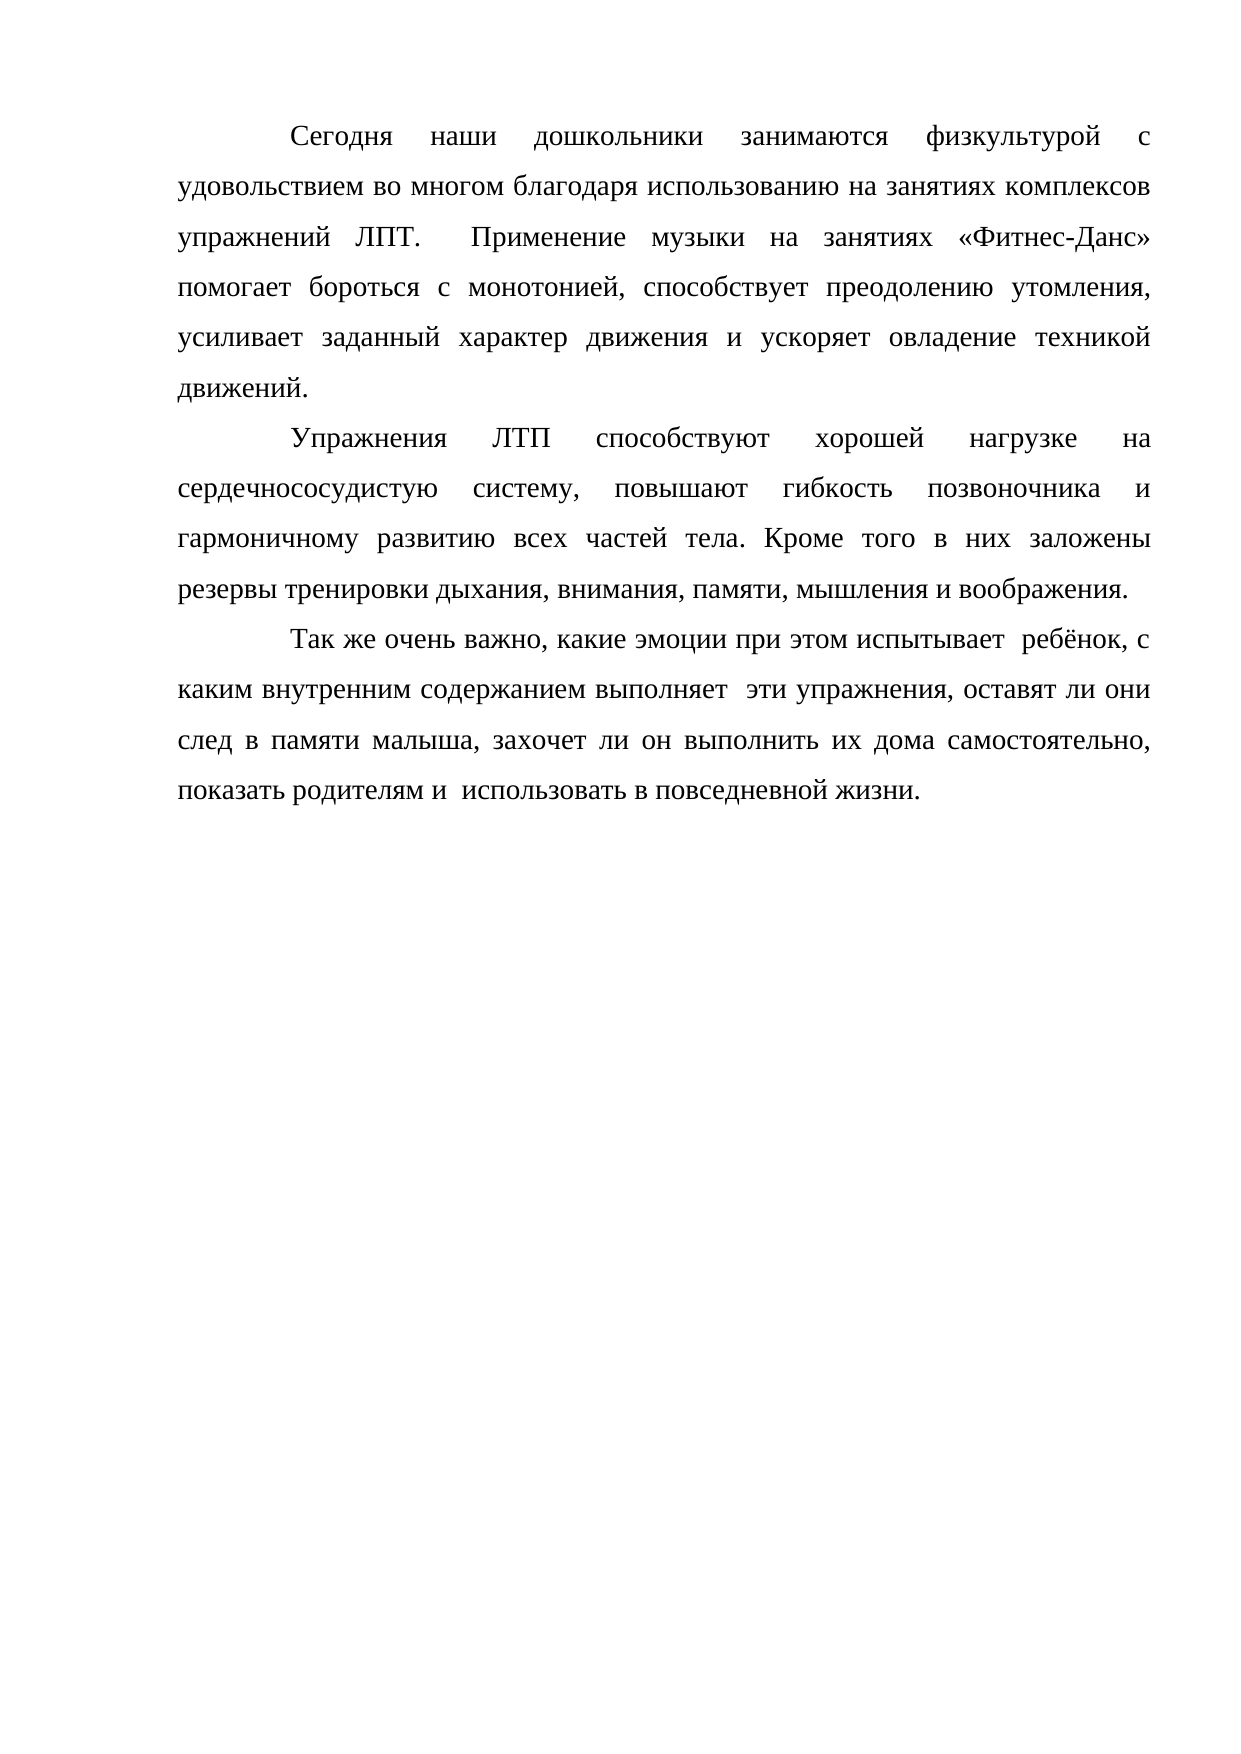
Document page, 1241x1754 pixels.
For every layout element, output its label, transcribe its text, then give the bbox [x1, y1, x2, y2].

text Упражнения ЛТП способствуют хорошей нагрузке на сердечнососудистую систему, повышают гибкость позвоночника и гармоничному развитию всех частей тела. Кроме того в них заложены резервы тренировки дыхания, внимания, памяти, мышления и воображения. [177, 420, 1152, 604]
text Сегодня наши дошкольники занимаются физкультурой с удовольствием во многом благодаря использованию на занятиях комплексов упражнений ЛПТ. Применение музыки на занятиях «Фитнес-Данс» помогает бороться с монотонией, способствует преодолению утомления, усиливает заданный характер движения и ускоряет овладение техникой движений. [177, 118, 1152, 403]
text Так же очень важно, какие эмоции при этом испытывает ребёнок, с каким внутренним содержанием выполняет эти упражнения, оставят ли они след в памяти малыша, захочет ли он выполнить их дома самостоятельно, показать родителям и использовать в повседневной жизни. [177, 621, 1152, 806]
